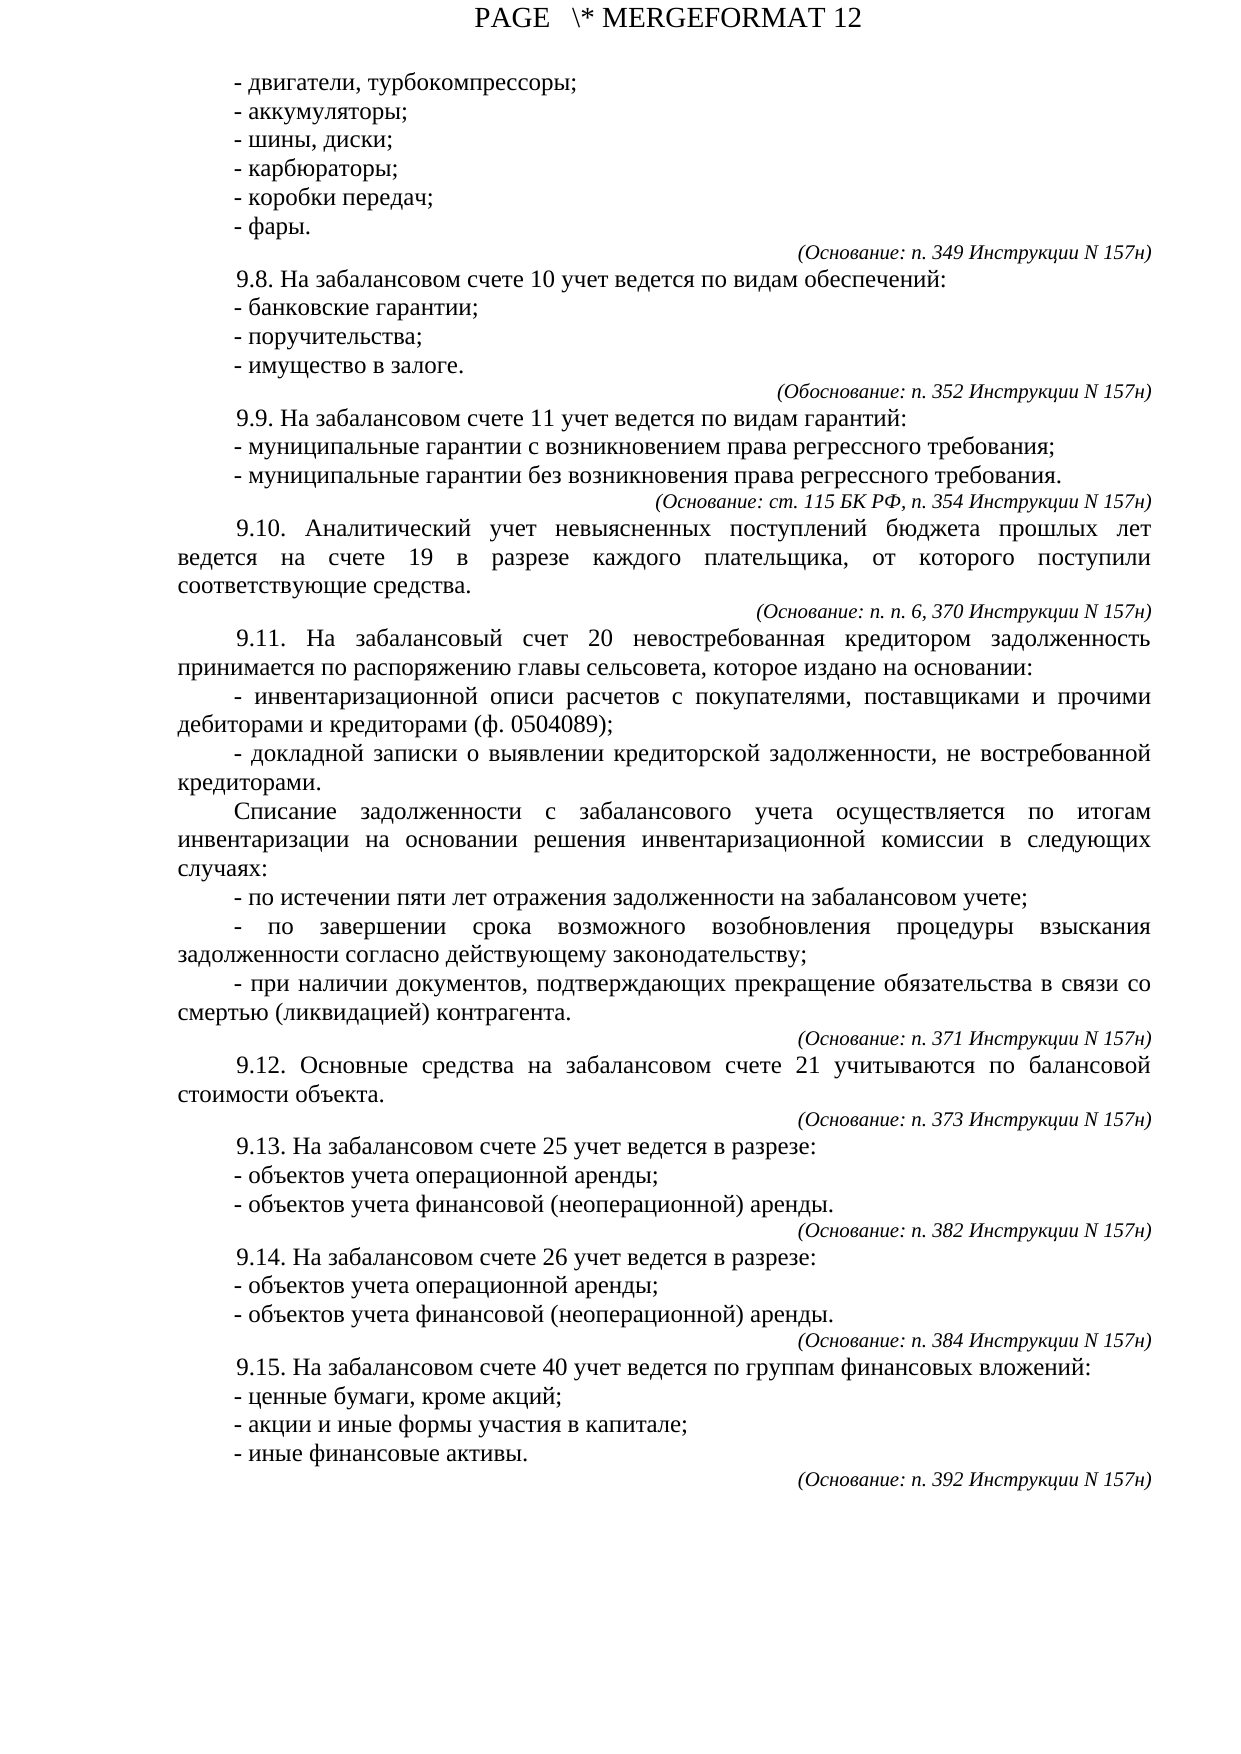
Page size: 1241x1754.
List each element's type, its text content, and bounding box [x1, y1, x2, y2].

text - по завершении срока возможного возобновления процедуры взыскания задолженности согласно действующему законодательству; [177, 911, 1152, 968]
text - докладной записки о выявлении кредиторской задолженности, не востребованной кредиторами. [177, 738, 1152, 796]
text (Основание: п. 382 Инструкции N 157н) [177, 1218, 1152, 1242]
text - коробки передач; [177, 182, 1152, 211]
text Списание задолженности с забалансового учета осуществляется по итогам инвентаризации на основании решения инвентаризационной комиссии в следующих случаях: [177, 796, 1152, 882]
text 9.10. Аналитический учет невыясненных поступлений бюджета прошлых лет ведется на счете 19 в разрезе каждого плательщика, от которого поступили соответствующие средства. [177, 513, 1152, 599]
text (Обоснование: п. 352 Инструкции N 157н) [177, 379, 1152, 403]
text - муниципальные гарантии с возникновением права регрессного требования; [177, 431, 1152, 460]
text - двигатели, турбокомпрессоры; [177, 67, 1152, 96]
text 9.15. На забалансовом счете 40 учет ведется по группам финансовых вложений: [177, 1352, 1152, 1381]
text - акции и иные формы участия в капитале; [177, 1409, 1152, 1438]
text 9.14. На забалансовом счете 26 учет ведется в разрезе: [177, 1242, 1152, 1271]
text 9.13. На забалансовом счете 25 учет ведется в разрезе: [177, 1131, 1152, 1160]
text - шины, диски; [177, 124, 1152, 153]
text - объектов учета финансовой (неоперационной) аренды. [177, 1299, 1152, 1328]
text - по истечении пяти лет отражения задолженности на забалансовом учете; [177, 882, 1152, 911]
text (Основание: п. 371 Инструкции N 157н) [177, 1026, 1152, 1050]
text (Основание: п. п. 6, 370 Инструкции N 157н) [177, 599, 1152, 623]
text - инвентаризационной описи расчетов с покупателями, поставщиками и прочими дебиторами и кредиторами (ф. 0504089); [177, 681, 1152, 738]
text 9.8. На забалансовом счете 10 учет ведется по видам обеспечений: [177, 264, 1152, 292]
text - объектов учета операционной аренды; [177, 1160, 1152, 1189]
text - банковские гарантии; [177, 292, 1152, 321]
text - карбюраторы; [177, 153, 1152, 182]
text - при наличии документов, подтверждающих прекращение обязательства в связи со смертью (ликвидацией) контрагента. [177, 968, 1152, 1026]
text - муниципальные гарантии без возникновения права регрессного требования. [177, 460, 1152, 489]
text 9.11. На забалансовый счет 20 невостребованная кредитором задолженность принимается по распоряжению главы сельсовета, которое издано на основании: [177, 623, 1152, 681]
text - фары. [177, 211, 1152, 239]
text - объектов учета финансовой (неоперационной) аренды. [177, 1189, 1152, 1218]
text - аккумуляторы; [177, 96, 1152, 124]
text (Основание: п. 384 Инструкции N 157н) [177, 1328, 1152, 1352]
text (Основание: п. 392 Инструкции N 157н) [177, 1467, 1152, 1491]
text - поручительства; [177, 321, 1152, 350]
text 9.12. Основные средства на забалансовом счете 21 учитываются по балансовой стоимости объекта. [177, 1050, 1152, 1107]
text (Основание: п. 373 Инструкции N 157н) [177, 1107, 1152, 1131]
text (Основание: п. 349 Инструкции N 157н) [177, 239, 1152, 264]
text - иные финансовые активы. [177, 1438, 1152, 1467]
text - ценные бумаги, кроме акций; [177, 1381, 1152, 1409]
text - объектов учета операционной аренды; [177, 1271, 1152, 1299]
text (Основание: ст. 115 БК РФ, п. 354 Инструкции N 157н) [177, 489, 1152, 513]
text 9.9. На забалансовом счете 11 учет ведется по видам гарантий: [177, 403, 1152, 431]
text - имущество в залоге. [177, 350, 1152, 379]
